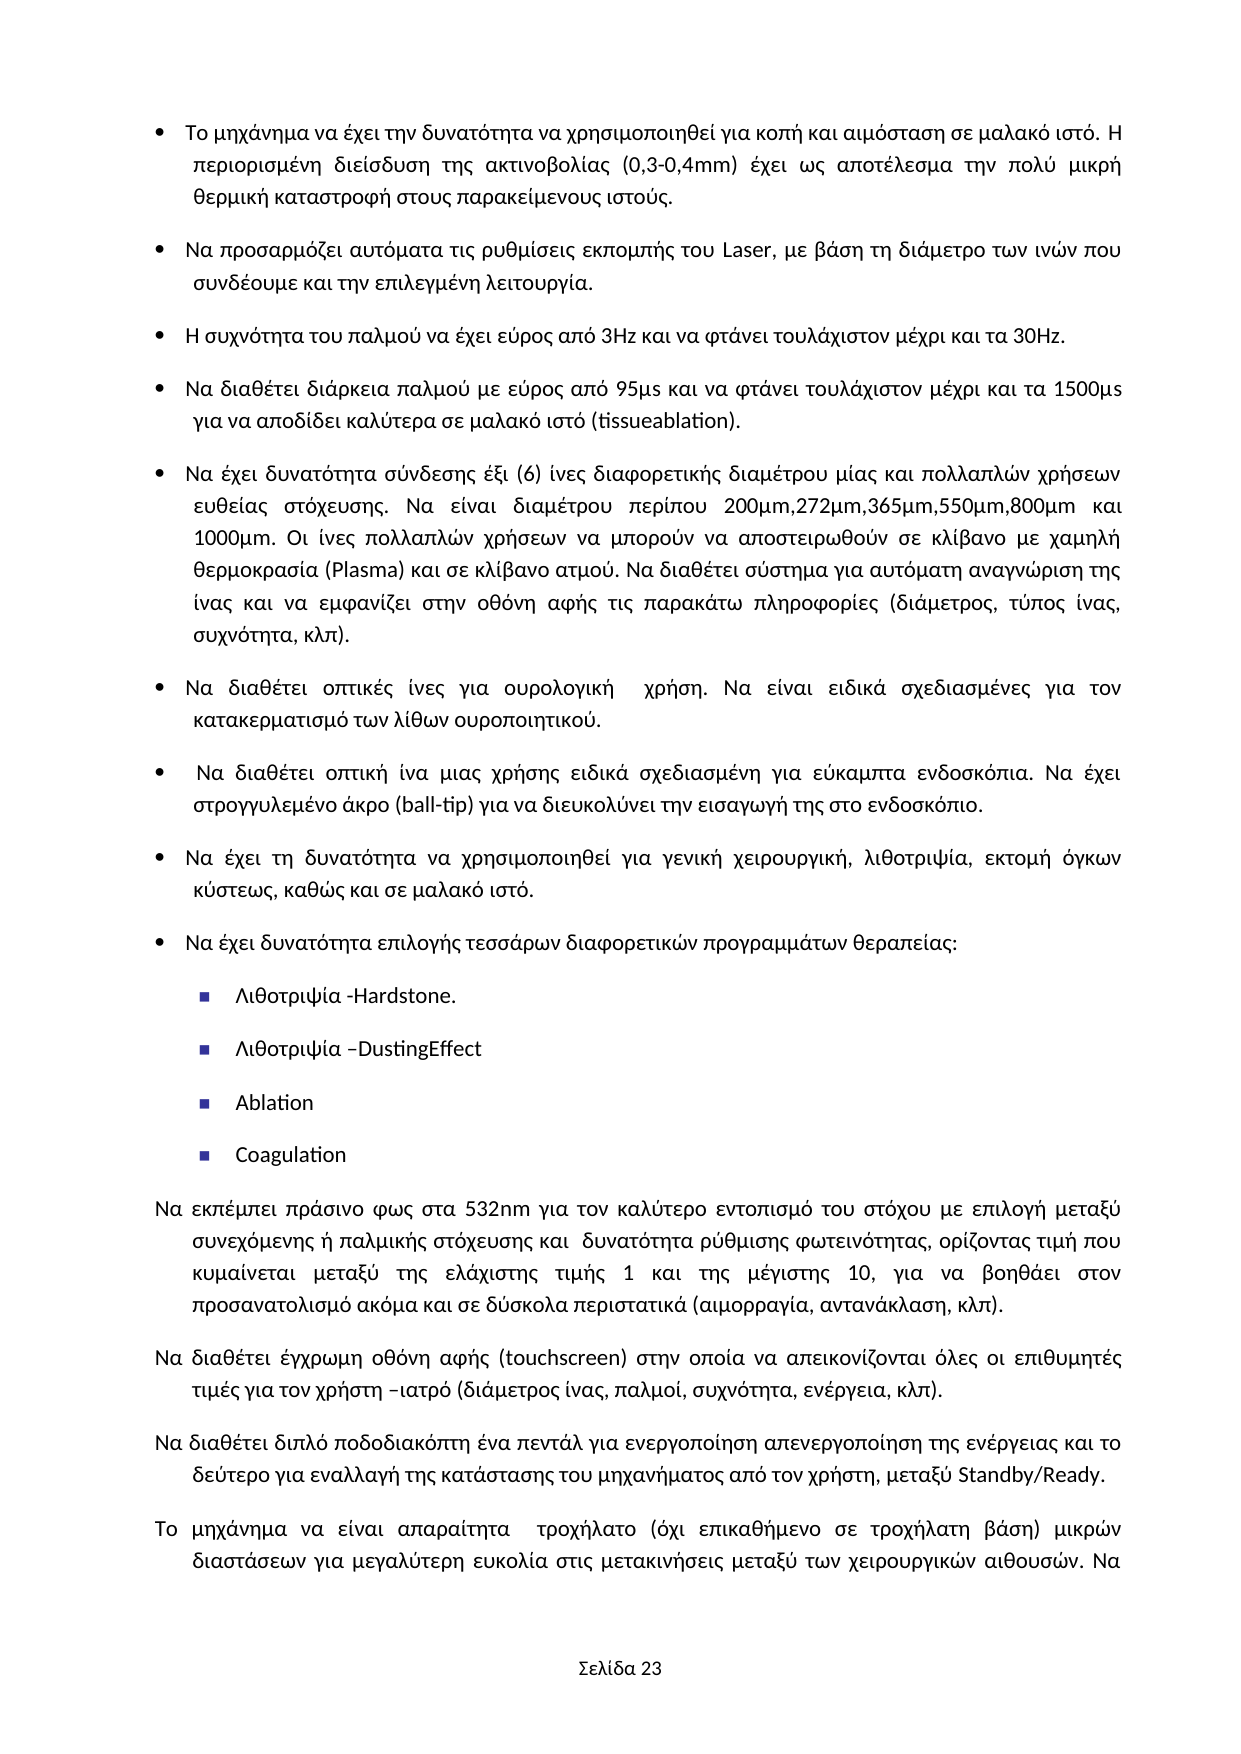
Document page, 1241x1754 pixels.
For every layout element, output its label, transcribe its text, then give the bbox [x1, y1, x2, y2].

list Λιθοτριψία -Hardstone. [198, 982, 1122, 1009]
list Ablation [198, 1088, 1122, 1116]
list Να προσαρμόζει αυτόματα τις ρυθμίσεις εκπομπής του Laser, με βάση τη διάμετρο των ινών που συνδέουμε και την επιλεγμένη λειτουργία. [156, 236, 1122, 296]
list Να διαθέτει διπλό ποδοδιακόπτη ένα πεντάλ για ενεργοποίηση απενεργοποίηση της ενέργειας και το δεύτερο για εναλλαγή της κατάστασης του μηχανήματος από τον χρήστη, μεταξύ Standby/Ready. [154, 1428, 1122, 1489]
list Να έχει δυνατότητα σύνδεσης έξι (6) ίνες διαφορετικής διαμέτρου μίας και πολλαπλών χρήσεων ευθείας στόχευσης. Να είναι διαμέτρου περίπου 200μm,272μm,365μm,550μm,800μm και 1000μm. Οι ίνες πολλαπλών χρήσεων να μπορούν να αποστειρωθούν σε κλίβανο με χαμηλή θερμοκρασία (Plasma) και σε κλίβανο ατμού. Να διαθέτει σύστημα για αυτόματη αναγνώριση της ίνας και να εμφανίζει στην οθόνη αφής τις παρακάτω πληροφορίες (διάμετρος, τύπος ίνας, συχνότητα, κλπ). [156, 459, 1122, 648]
list Να έχει δυνατότητα επιλογής τεσσάρων διαφορετικών προγραμμάτων θεραπείας: [156, 928, 1122, 957]
list Να διαθέτει οπτικές ίνες για ουρολογική χρήση. Να είναι ειδικά σχεδιασμένες για τον κατακερματισμό των λίθων ουροποιητικού. [156, 673, 1122, 733]
list Να διαθέτει διάρκεια παλμού με εύρος από 95μs και να φτάνει τουλάχιστον μέχρι και τα 1500μs για να αποδίδει καλύτερα σε μαλακό ιστό (tissueablation). [156, 374, 1122, 434]
list Λιθοτριψία –DustingEffect [198, 1034, 1122, 1063]
list Coagulation [198, 1141, 1122, 1169]
list Να διαθέτει οπτική ίνα μιας χρήσης ειδικά σχεδιασμένη για εύκαμπτα ενδοσκόπια. Να έχει στρογγυλεμένο άκρο (ball-tip) για να διευκολύνει την εισαγωγή της στο ενδοσκόπιο. [156, 758, 1122, 818]
list Το μηχάνημα να έχει την δυνατότητα να χρησιμοποιηθεί για κοπή και αιμόσταση σε μαλακό ιστό. H περιορισμένη διείσδυση της ακτινοβολίας (0,3-0,4mm) έχει ως αποτέλεσμα την πολύ μικρή θερμική καταστροφή στους παρακείμενους ιστούς. [156, 118, 1122, 211]
list Η συχνότητα του παλμού να έχει εύρος από 3Hz και να φτάνει τουλάχιστον μέχρι και τα 30Hz. [156, 321, 1122, 349]
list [154, 1514, 1122, 1574]
list Να έχει τη δυνατότητα να χρησιμοποιηθεί για γενική χειρουργική, λιθοτριψία, εκτομή όγκων κύστεως, καθώς και σε μαλακό ιστό. [156, 843, 1122, 903]
list Να διαθέτει έγχρωμη οθόνη αφής (touchscreen) στην οποία να απεικονίζονται όλες οι επιθυμητές τιμές για τον χρήστη –ιατρό (διάμετρος ίνας, παλμοί, συχνότητα, ενέργεια, κλπ). [154, 1343, 1122, 1403]
list Να εκπέμπει πράσινο φως στα 532nm για τον καλύτερο εντοπισμό του στόχου με επιλογή μεταξύ συνεχόμενης ή παλμικής στόχευσης και δυνατότητα ρύθμισης φωτεινότητας, ορίζοντας τιμή που κυμαίνεται μεταξύ της ελάχιστης τιμής 1 και της μέγιστης 10, για να βοηθάει στον προσανατολισμό ακόμα και σε δύσκολα περιστατικά (αιμορραγία, αντανάκλαση, κλπ). [154, 1194, 1122, 1318]
